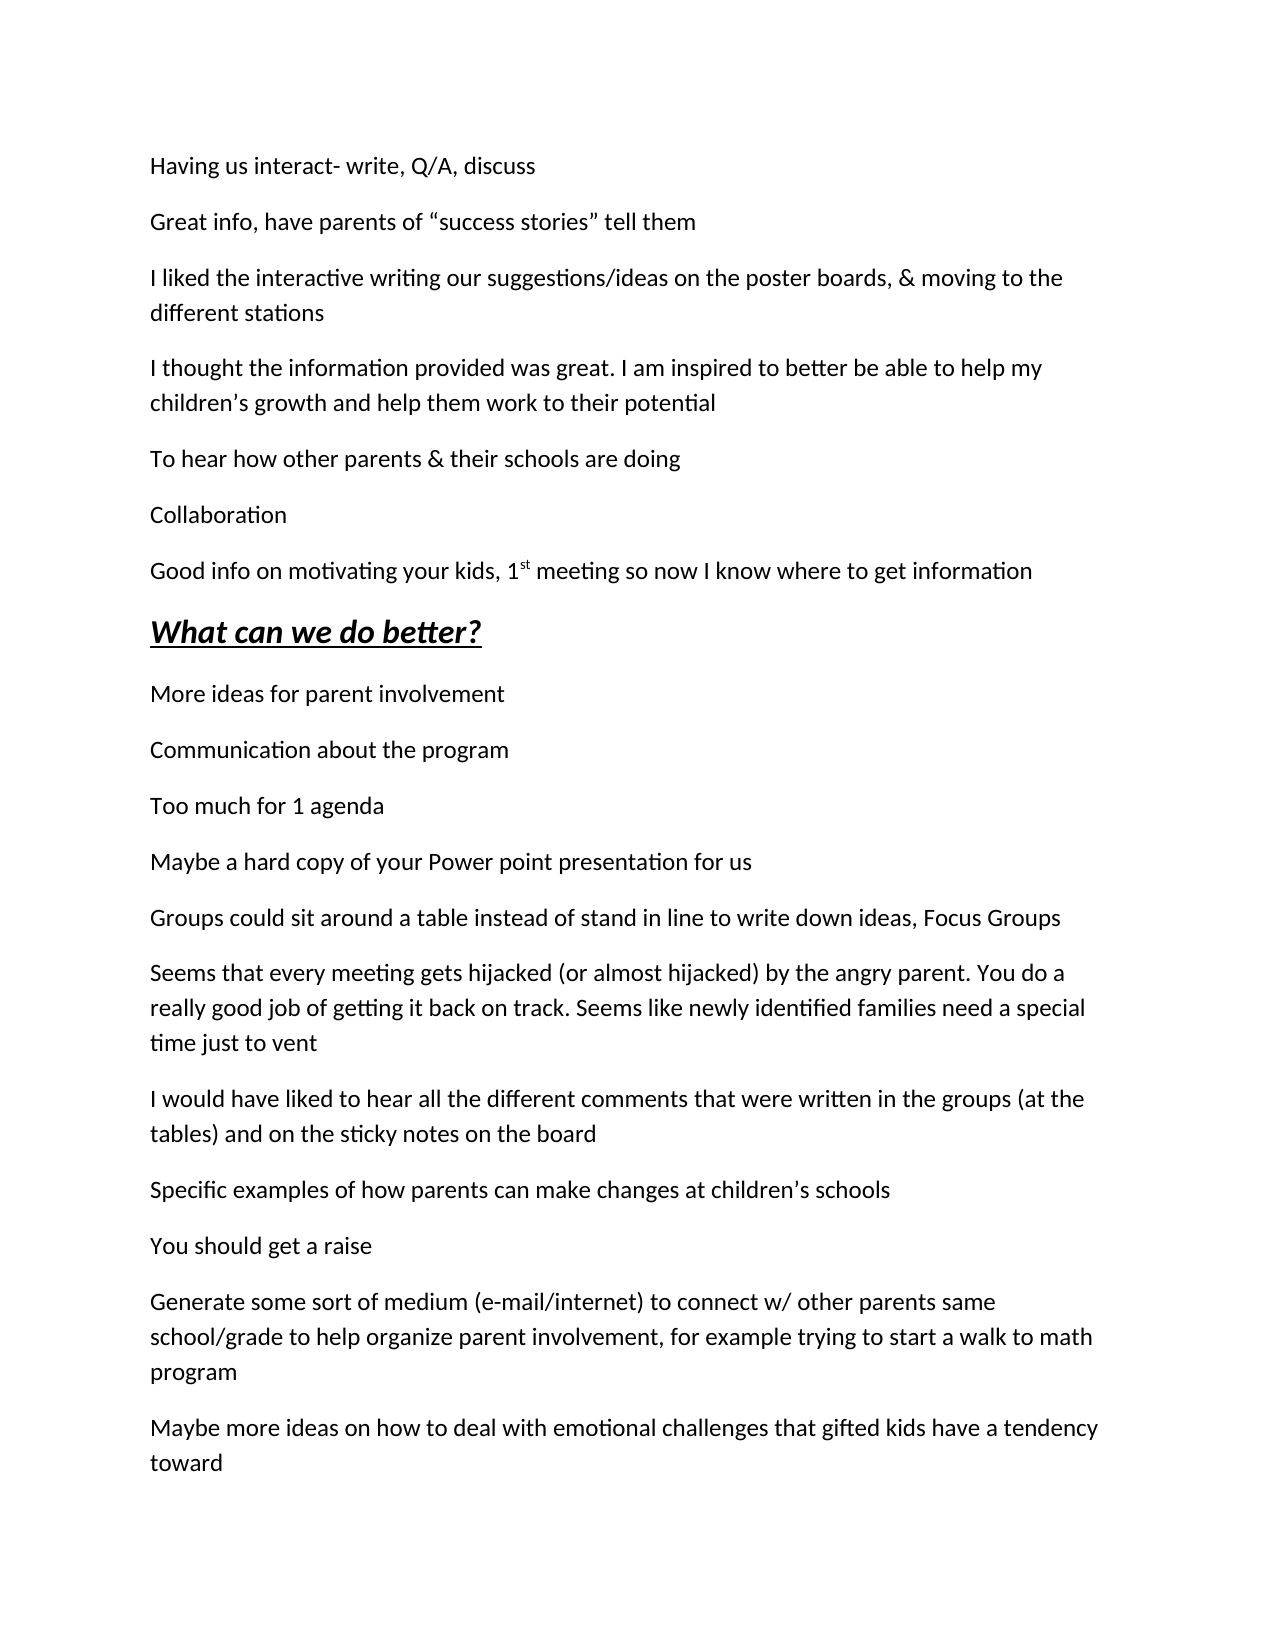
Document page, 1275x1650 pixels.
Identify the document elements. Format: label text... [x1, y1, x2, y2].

text Seems that every meeting gets hijacked (or almost hijacked) by the angry parent. You do a really good job of getting it back on track. Seems like newly identified families need a special time just to vent [150, 958, 1125, 1058]
text Too much for 1 agenda [150, 790, 1125, 821]
text Good info on motivating your kids, 1st meeting so now I know where to get information [150, 555, 1125, 586]
text I would have liked to hear all the different comments that were written in the groups (at the tables) and on the sticky notes on the board [150, 1083, 1125, 1149]
text Specific examples of how parents can make changes at children’s schools [150, 1174, 1125, 1205]
text Having us interact- write, Q/A, discuss [150, 150, 1125, 181]
text Great info, have parents of “success stories” tell them [150, 206, 1125, 236]
text Generate some sort of medium (e-mail/internet) to connect w/ other parents same school/grade to help organize parent involvement, for example trying to start a walk to math program [150, 1286, 1125, 1386]
text Maybe a hard copy of your Power point presentation for us [150, 846, 1125, 876]
text You should get a raise [150, 1230, 1125, 1261]
text I thought the information provided was great. I am inspired to better be able to help my children’s growth and help them work to their potential [150, 352, 1125, 418]
text Collaboration [150, 499, 1125, 530]
text What can we do better? [150, 611, 1125, 652]
text Communication about the program [150, 734, 1125, 765]
text To hear how other parents & their schools are doing [150, 443, 1125, 474]
text Maybe more ideas on how to deal with emotional challenges that gifted kids have a tendency toward [150, 1412, 1125, 1477]
text Groups could sit around a table instead of stand in line to write down ideas, Focus Groups [150, 902, 1125, 932]
text I liked the interactive writing our suggestions/ideas on the poster boards, & moving to the different stations [150, 262, 1125, 327]
text More ideas for parent involvement [150, 678, 1125, 709]
